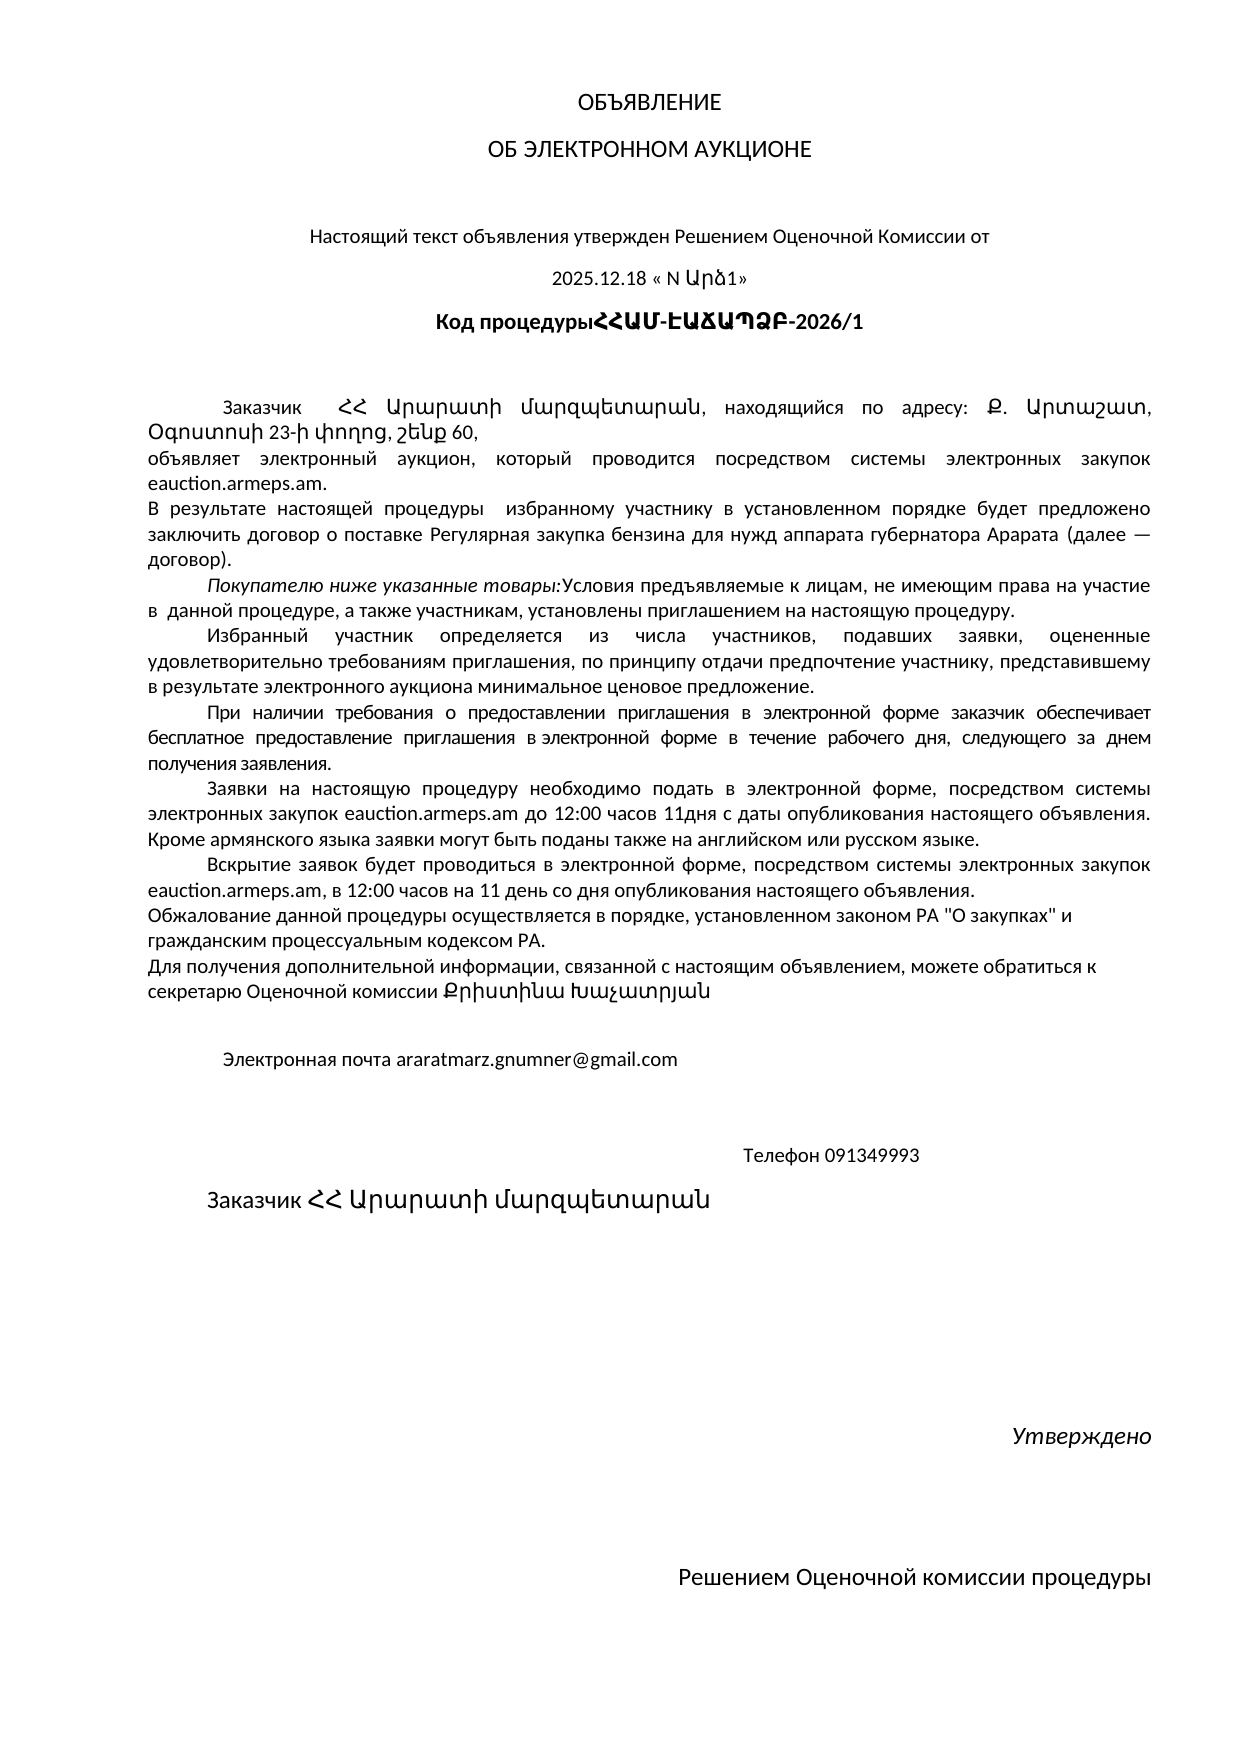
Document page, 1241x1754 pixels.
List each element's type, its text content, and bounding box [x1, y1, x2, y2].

text В результате настоящей процедуры избранному участнику в установленном порядке будет предложено заключить договор о поставке Регулярная закупка бензина для нужд аппарата губернатора Арарата (далее — договор). [148, 496, 1152, 572]
text 2025.12.18 « N Արձ1» [148, 265, 1152, 290]
text Код процедурыՀՀԱՄ-ԷԱՃԱՊՁԲ-2026/1 [148, 307, 1152, 335]
text Заказчик ՀՀ Արարատի մարզպետարան, находящийся по адресу: Ք. Արտաշատ, Օգոստոսի 23-ի փողոց, շենք 60, [148, 394, 1152, 445]
text Обжалование данной процедуры осуществляется в порядке, установленном законом РА "О закупках" и гражданским процессуальным кодексом РА. [148, 902, 1152, 953]
text Электронная почта araratmarz.gnumner@gmail.com [148, 1046, 1152, 1071]
text Для получения дополнительной информации, связанной с настоящим объявлением, можете обратиться к секретарю Оценочной комиссии Քրիստինա Խաչատրյան [148, 953, 1152, 1004]
text Утверждено [148, 1420, 1152, 1450]
text Избранный участник определяется из числа участников, подавших заявки, оцененные удовлетворительно требованиям приглашения, по принципу отдачи предпочтение участнику, представившему в результате электронного аукциона минимальное ценовое предложение. [148, 623, 1152, 699]
text Телефон 091349993 [325, 1088, 1152, 1167]
text Решением Оценочной комиссии процедуры [148, 1561, 1152, 1592]
text ОБ ЭЛЕКТРОННОМ АУКЦИОНЕ [148, 134, 1152, 164]
text Заказчик ՀՀ Արարատի մարզպետարան [148, 1184, 1152, 1214]
text При наличии требования о предоставлении приглашения в электронной форме заказчик обеспечивает бесплатное предоставление приглашения в электронной форме в течение рабочего дня, следующего за днем получения заявления. [148, 699, 1152, 775]
text Вскрытие заявок будет проводиться в электронной форме, посредством системы электронных закупок eauction.armeps.am, в 12:00 часов на 11 день со дня опубликования настоящего объявления. [148, 851, 1152, 902]
text ОБЪЯВЛЕНИЕ [148, 86, 1152, 117]
text объявляет электронный аукцион, который проводится посредством системы электронных закупок eauction.armeps.am. [148, 445, 1152, 496]
text Заявки на настоящую процедуру необходимо подать в электронной форме, посредством системы электронных закупок eauction.armeps.am до 12:00 часов 11дня с даты опубликования настоящего объявления. Кроме армянского языка заявки могут быть поданы также на английском или русском языке. [148, 775, 1152, 851]
text Настоящий текст объявления утвержден Решением Оценочной Комиссии от [148, 223, 1152, 248]
text Покупателю ниже указанные товары:Условия предъявляемые к лицам, не имеющим права на участие в данной процедуре, а также участникам, установлены приглашением на настоящую процедуру. [148, 572, 1152, 623]
